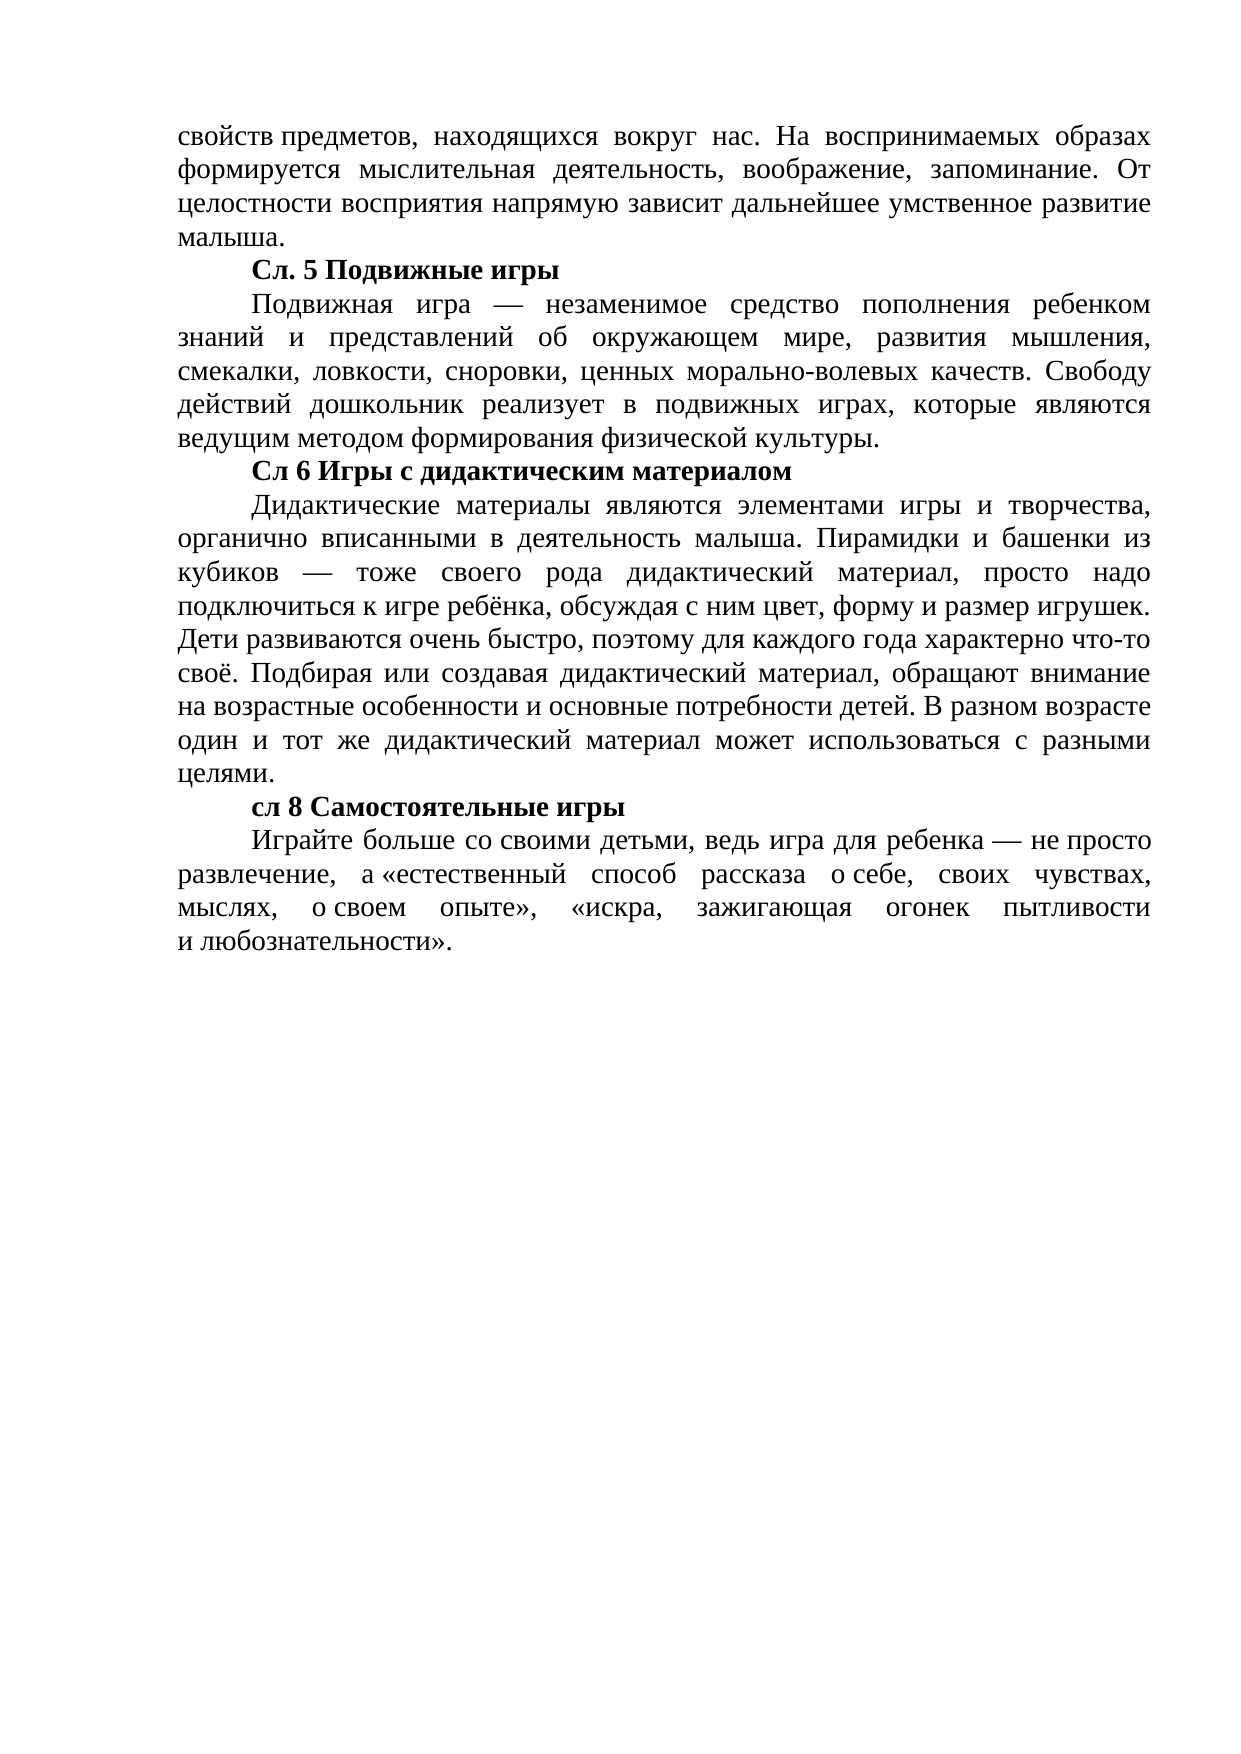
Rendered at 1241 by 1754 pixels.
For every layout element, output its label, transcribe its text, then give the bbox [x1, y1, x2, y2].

text Играйте больше со своими детьми, ведь игра для ребенка — не просто развлечение, а «естественный способ рассказа о себе, своих чувствах, мыслях, о своем опыте», «искра, зажигающая огонек пытливости и любознательности». [177, 822, 1152, 957]
text сл 8 Самостоятельные игры [177, 789, 1152, 822]
text Подвижная игра — незаменимое средство пополнения ребенком знаний и представлений об окружающем мире, развития мышления, смекалки, ловкости, сноровки, ценных морально-волевых качеств. Свободу действий дошкольник реализует в подвижных играх, которые являются ведущим методом формирования физической культуры. [177, 286, 1152, 453]
text Дидактические материалы являются элементами игры и творчества, органично вписанными в деятельность малыша. Пирамидки и башенки из кубиков — тоже своего рода дидактический материал, просто надо подключиться к игре ребёнка, обсуждая с ним цвет, форму и размер игрушек. Дети развиваются очень быстро, поэтому для каждого года характерно что-то своё. Подбирая или создавая дидактический материал, обращают внимание на возрастные особенности и основные потребности детей. В разном возрасте один и тот же дидактический материал может использоваться с разными целями. [177, 487, 1152, 789]
text Сл. 5 Подвижные игры [177, 252, 1152, 286]
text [177, 118, 1152, 252]
text Сл 6 Игры с дидактическим материалом [177, 453, 1152, 487]
